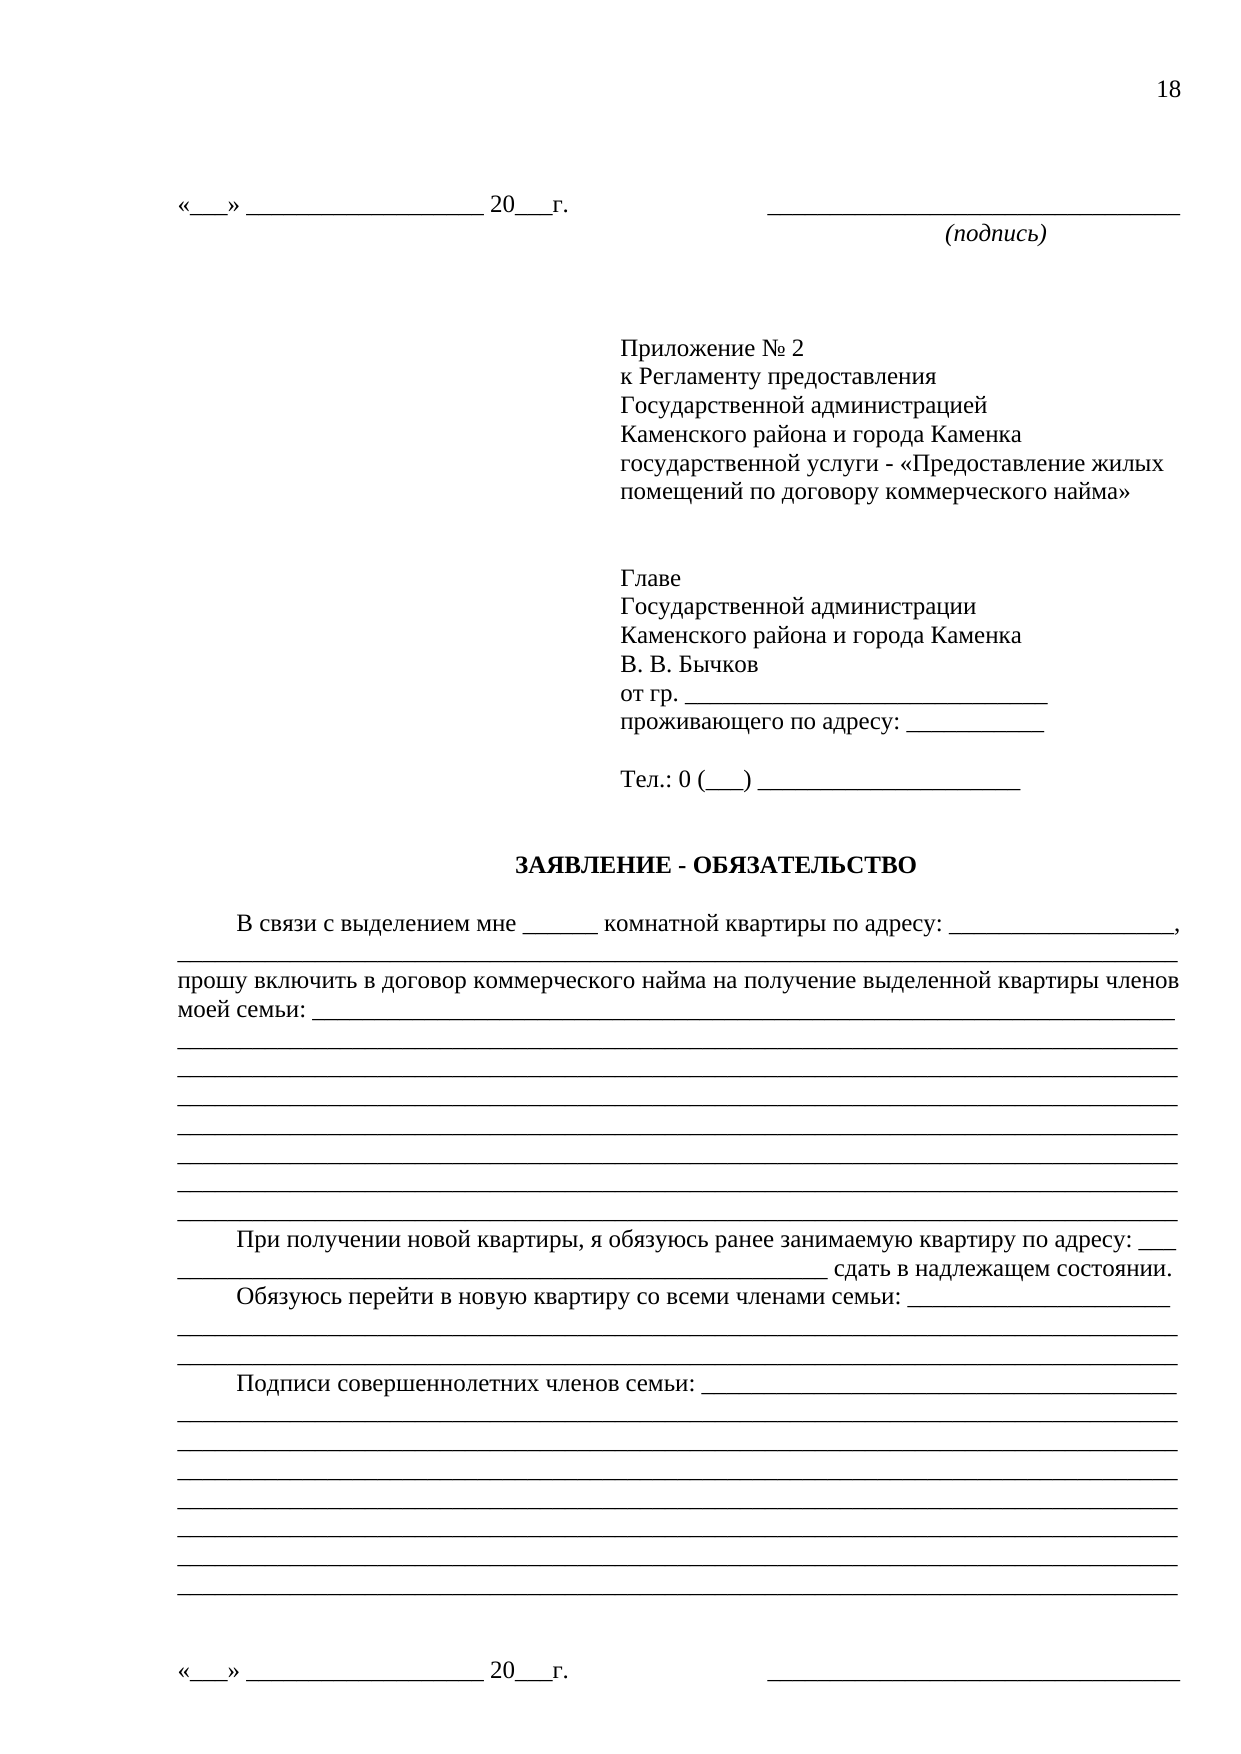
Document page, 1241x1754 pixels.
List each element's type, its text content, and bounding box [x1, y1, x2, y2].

text Каменского района и города Каменка [620, 620, 1181, 649]
text ________________________________________________________________________________ [177, 1540, 1181, 1569]
text ________________________________________________________________________________ [177, 1310, 1181, 1339]
text ________________________________________________________________________________ [177, 1454, 1181, 1483]
text Главе [620, 563, 1181, 591]
text ____________________________________________________ сдать в надлежащем состоянии. [177, 1253, 1181, 1281]
text государственной услуги - «Предоставление жилых [620, 448, 1181, 476]
text ________________________________________________________________________________ [177, 1166, 1181, 1195]
text ________________________________________________________________________________ [177, 1569, 1181, 1598]
text Государственной администрацией [620, 390, 1181, 419]
text ________________________________________________________________________________ [177, 1080, 1181, 1109]
text Подписи совершеннолетних членов семьи: ______________________________________ [177, 1368, 1181, 1396]
text ________________________________________________________________________________ [177, 936, 1181, 965]
text помещений по договору коммерческого найма» [620, 476, 1181, 505]
text В. В. Бычков [620, 649, 1181, 678]
text ________________________________________________________________________________ [177, 1023, 1181, 1051]
text ________________________________________________________________________________ [177, 1396, 1181, 1425]
text ________________________________________________________________________________ [177, 1109, 1181, 1138]
text Тел.: 0 (___) _____________________ [620, 735, 1181, 793]
text Государственной администрации [620, 591, 1181, 620]
text ________________________________________________________________________________ [177, 1138, 1181, 1166]
text При получении новой квартиры, я обязуюсь ранее занимаемую квартиру по адресу: ___ [177, 1224, 1181, 1253]
text прошу включить в договор коммерческого найма на получение выделенной квартиры членов моей семьи: _____________________________________________________________________ [177, 965, 1181, 1023]
text ________________________________________________________________________________ [177, 1339, 1181, 1368]
text «___» ___________________ 20___г. _________________________________ [177, 1655, 1181, 1684]
text В связи с выделением мне ______ комнатной квартиры по адресу: __________________, [177, 908, 1181, 936]
text ________________________________________________________________________________ [177, 1511, 1181, 1540]
text (подпись) [945, 218, 1181, 246]
text Обязуюсь перейти в новую квартиру со всеми членами семьи: _____________________ [177, 1281, 1181, 1310]
text Каменского района и города Каменка [620, 419, 1181, 448]
text ЗАЯВЛЕНИЕ - ОБЯЗАТЕЛЬСТВО [251, 850, 1181, 879]
text Приложение № 2 [620, 333, 1181, 361]
text ________________________________________________________________________________ [177, 1051, 1181, 1080]
text к Регламенту предоставления [620, 361, 1181, 390]
text ________________________________________________________________________________ [177, 1195, 1181, 1224]
text ________________________________________________________________________________ [177, 1483, 1181, 1511]
text от гр. _____________________________ [620, 678, 1181, 706]
text «___» ___________________ 20___г. _________________________________ [177, 189, 1181, 218]
text ________________________________________________________________________________ [177, 1425, 1181, 1454]
text проживающего по адресу: ___________ [620, 706, 1181, 735]
